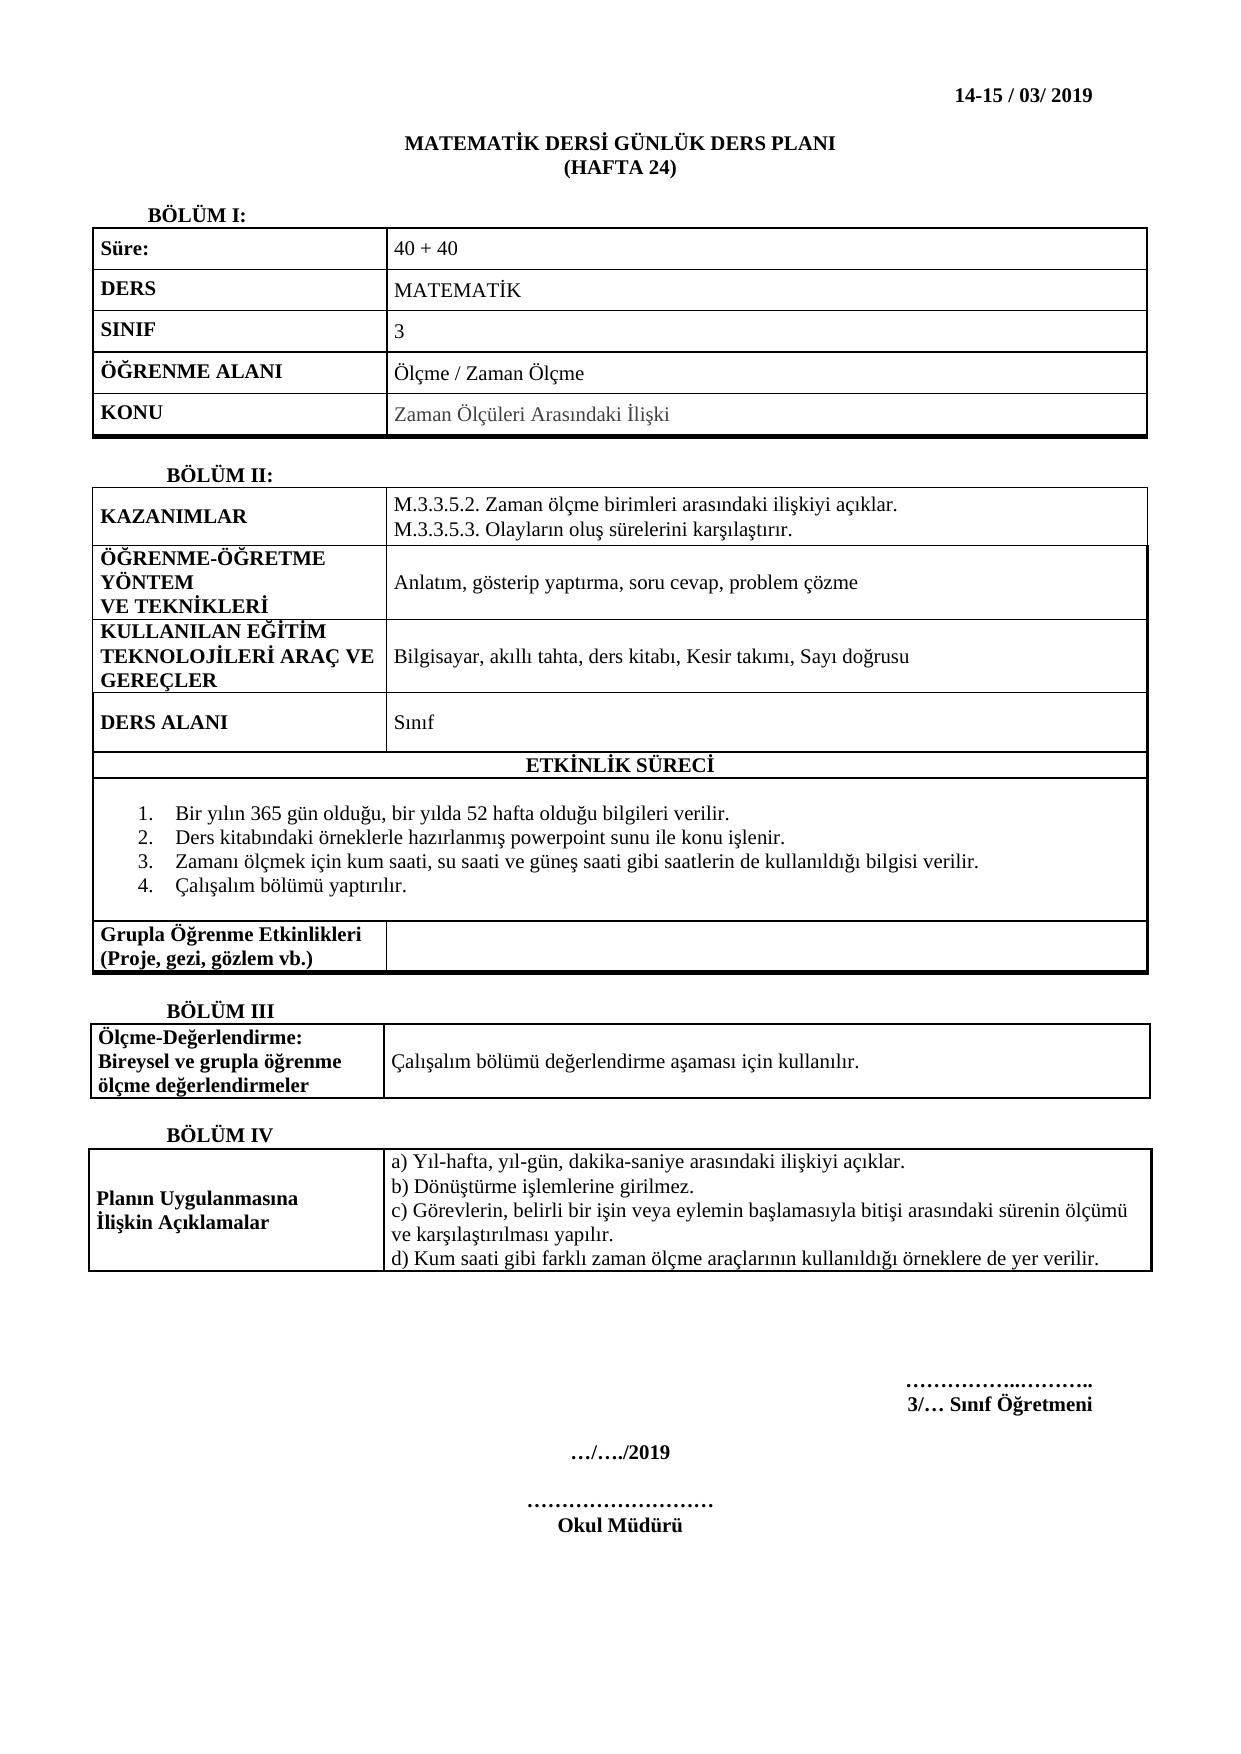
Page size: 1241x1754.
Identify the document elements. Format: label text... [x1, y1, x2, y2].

text …/…./2019 [148, 1440, 1092, 1464]
table_cell MATEMATİK [388, 270, 1146, 310]
text MATEMATİK DERSİ GÜNLÜK DERS PLANI [148, 131, 1092, 155]
table_cell ÖĞRENME ALANI [94, 353, 386, 392]
table_header M.3.3.5.2. Zaman ölçme birimleri arasındaki ilişkiyi açıklar. M.3.3.5.3. Olayların oluş sürelerini karşılaştırır. [387, 488, 1147, 545]
table_cell Anlatım, gösterip yaptırma, soru cevap, problem çözme [387, 546, 1146, 618]
text 14-15 / 03/ 2019 [148, 83, 1092, 107]
table_cell [387, 922, 1146, 970]
table_cell Grupla Öğrenme Etkinlikleri (Proje, gezi, gözlem vb.) [94, 922, 386, 970]
table_cell Bir yılın 365 gün olduğu, bir yılda 52 hafta olduğu bilgileri verilir. Ders kitabındaki örneklerle hazırlanmış powerpoint sunu ile konu işlenir. Zamanı ölçmek için kum saati, su saati ve güneş saati gibi saatlerin de kullanıldığı bilgisi verilir. Çalışalım bölümü yaptırılır. [94, 779, 1146, 920]
table_cell Zaman Ölçüleri Arasındaki İlişki [388, 394, 1146, 434]
text ……………………… [148, 1488, 1092, 1512]
table_cell Ölçme / Zaman Ölçme [388, 353, 1146, 392]
text 3/… Sınıf Öğretmeni [148, 1392, 1092, 1416]
text BÖLÜM I: [148, 203, 1092, 227]
table_header Planın Uygulanmasına İlişkin Açıklamalar [90, 1150, 383, 1270]
subtitle BÖLÜM IV [148, 1123, 1092, 1147]
table_cell SINIF [94, 311, 386, 351]
table_header a) Yıl-hafta, yıl-gün, dakika-saniye arasındaki ilişkiyi açıklar. b) Dönüştürme işlemlerine girilmez. c) Görevlerin, belirli bir işin veya eylemin başlamasıyla bitişi arasındaki sürenin ölçümü ve karşılaştırılması yapılır. d) Kum saati gibi farklı zaman ölçme araçlarının kullanıldığı örneklere de yer verilir. [385, 1150, 1150, 1270]
subtitle BÖLÜM III [148, 999, 1092, 1023]
table_cell Bilgisayar, akıllı tahta, ders kitabı, Kesir takımı, Sayı doğrusu [387, 620, 1146, 692]
table_header Süre: [94, 229, 386, 268]
text Okul Müdürü [148, 1512, 1092, 1537]
text ……………..……….. [148, 1368, 1092, 1392]
table_cell ETKİNLİK SÜRECİ [94, 753, 1146, 777]
table_cell DERS [94, 270, 386, 310]
table_cell Sınıf [387, 693, 1146, 751]
table_header Ölçme-Değerlendirme: Bireysel ve grupla öğrenme ölçme değerlendirmeler [92, 1025, 383, 1097]
table_header KAZANIMLAR [93, 488, 386, 545]
table_cell 3 [388, 311, 1146, 351]
table_cell KONU [94, 394, 386, 434]
table_header Çalışalım bölümü değerlendirme aşaması için kullanılır. [385, 1025, 1149, 1097]
table_cell DERS ALANI [94, 693, 386, 751]
table_cell ÖĞRENME-ÖĞRETME YÖNTEM VE TEKNİKLERİ [93, 546, 386, 618]
table_cell KULLANILAN EĞİTİM TEKNOLOJİLERİ ARAÇ VE GEREÇLER [93, 620, 386, 692]
table_header 40 + 40 [388, 229, 1146, 268]
text (HAFTA 24) [148, 155, 1092, 179]
text BÖLÜM II: [148, 463, 1092, 487]
